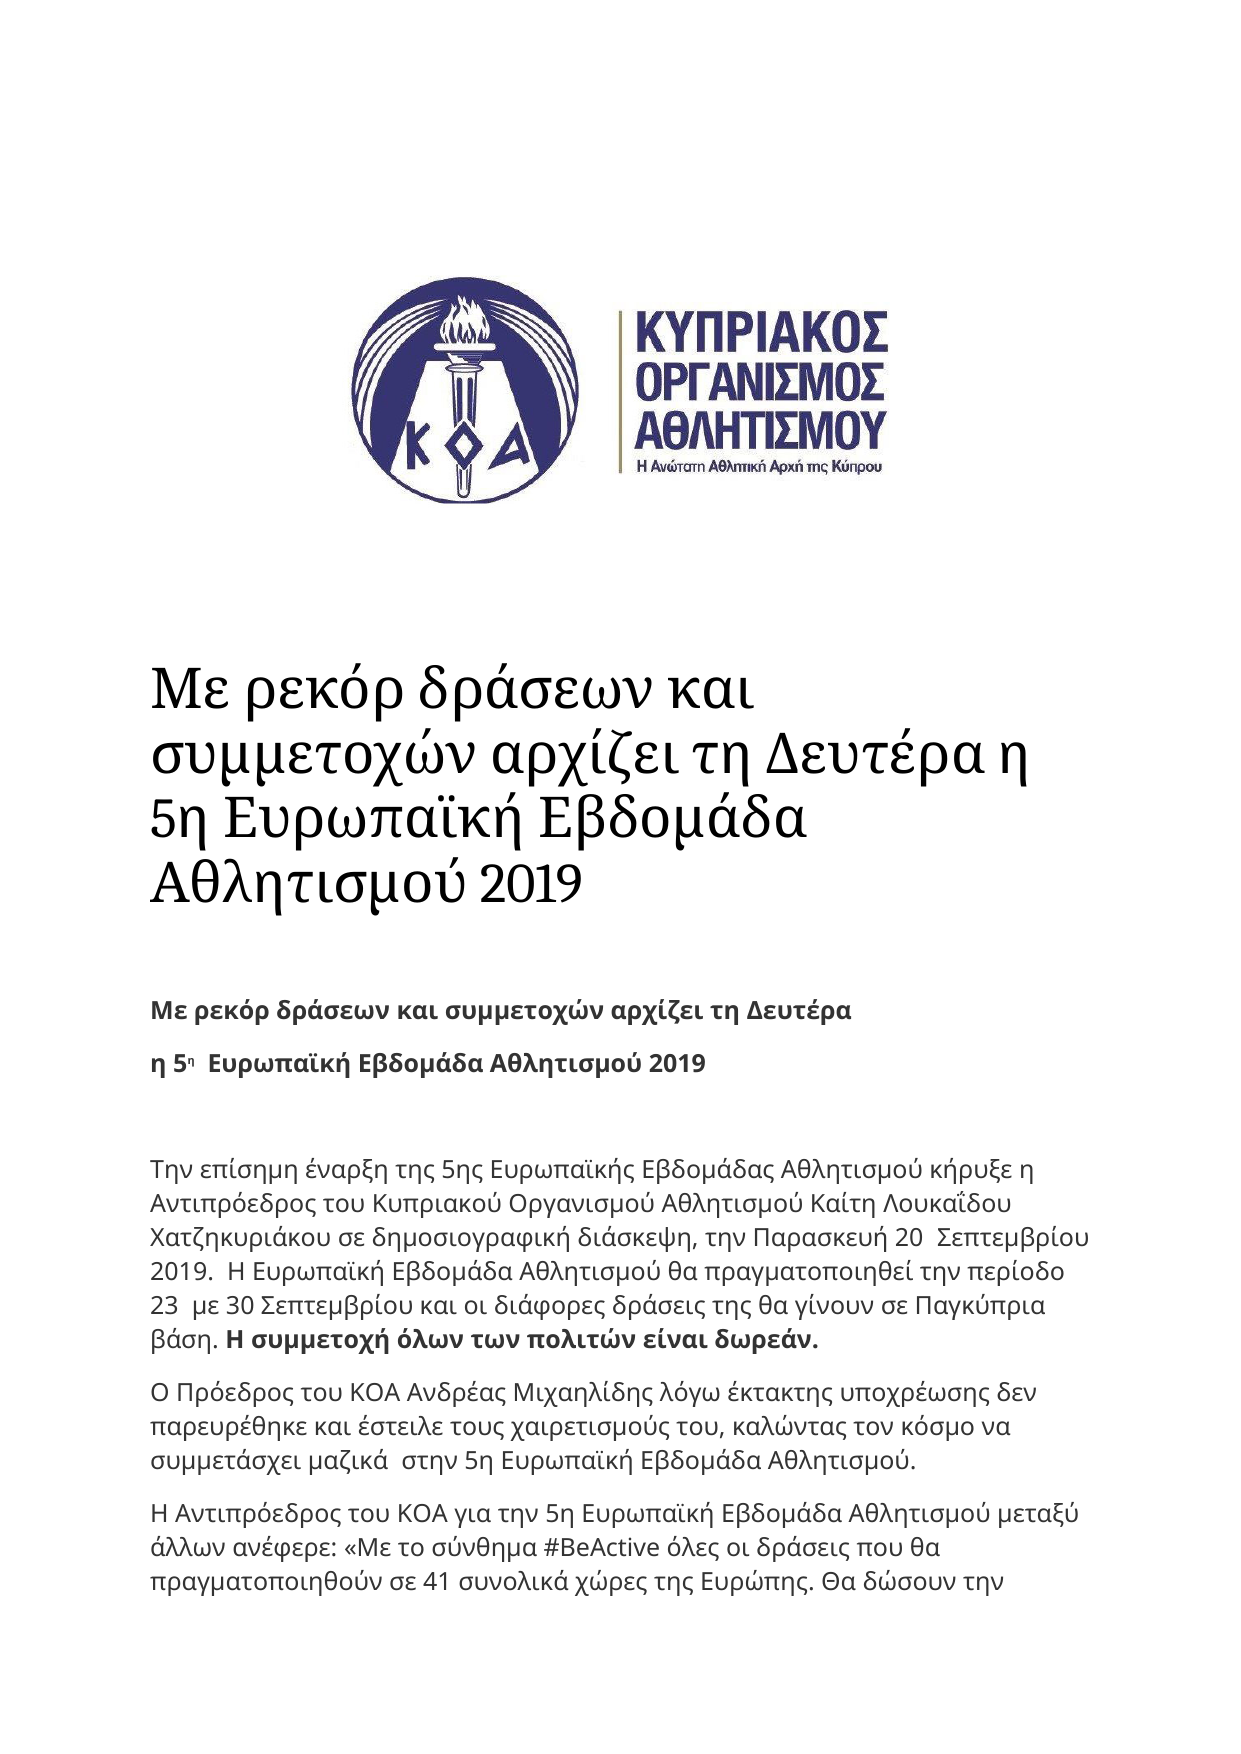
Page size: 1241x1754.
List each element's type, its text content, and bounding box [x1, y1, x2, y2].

text Την επίσημη έναρξη της 5ης Ευρωπαϊκής Εβδομάδας Αθλητισμού κήρυξε η Αντιπρόεδρος του Κυπριακού Οργανισμού Αθλητισμού Καίτη Λουκαΐδου Χατζηκυριάκου σε δημοσιογραφική διάσκεψη, την Παρασκευή 20 Σεπτεμβρίου 2019. Η Ευρωπαϊκή Εβδομάδα Αθλητισμού θα πραγματοποιηθεί την περίοδο 23 με 30 Σεπτεμβρίου και οι διάφορες δράσεις της θα γίνουν σε Παγκύπρια βάση. Η συμμετοχή όλων των πολιτών είναι δωρεάν. [150, 1151, 1090, 1356]
picture [150, 150, 1087, 630]
text Ο Πρόεδρος του ΚΟΑ Ανδρέας Μιχαηλίδης λόγω έκτακτης υποχρέωσης δεν παρευρέθηκε και έστειλε τους χαιρετισμούς του, καλώντας τον κόσμο να συμμετάσχει μαζικά στην 5η Ευρωπαϊκή Εβδομάδα Αθλητισμού. [150, 1374, 1090, 1477]
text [150, 1495, 1090, 1598]
text η 5η Ευρωπαϊκή Εβδομάδα Αθλητισμού 2019 [150, 1046, 1090, 1080]
text Με ρεκόρ δράσεων και συμμετοχών αρχίζει τη Δευτέρα [150, 993, 1090, 1027]
subtitle Με ρεκόρ δράσεων και συμμετοχών αρχίζει τη Δευτέρα η 5η Ευρωπαϊκή Εβδομάδα Αθλητισμού 2019 [150, 658, 1090, 917]
